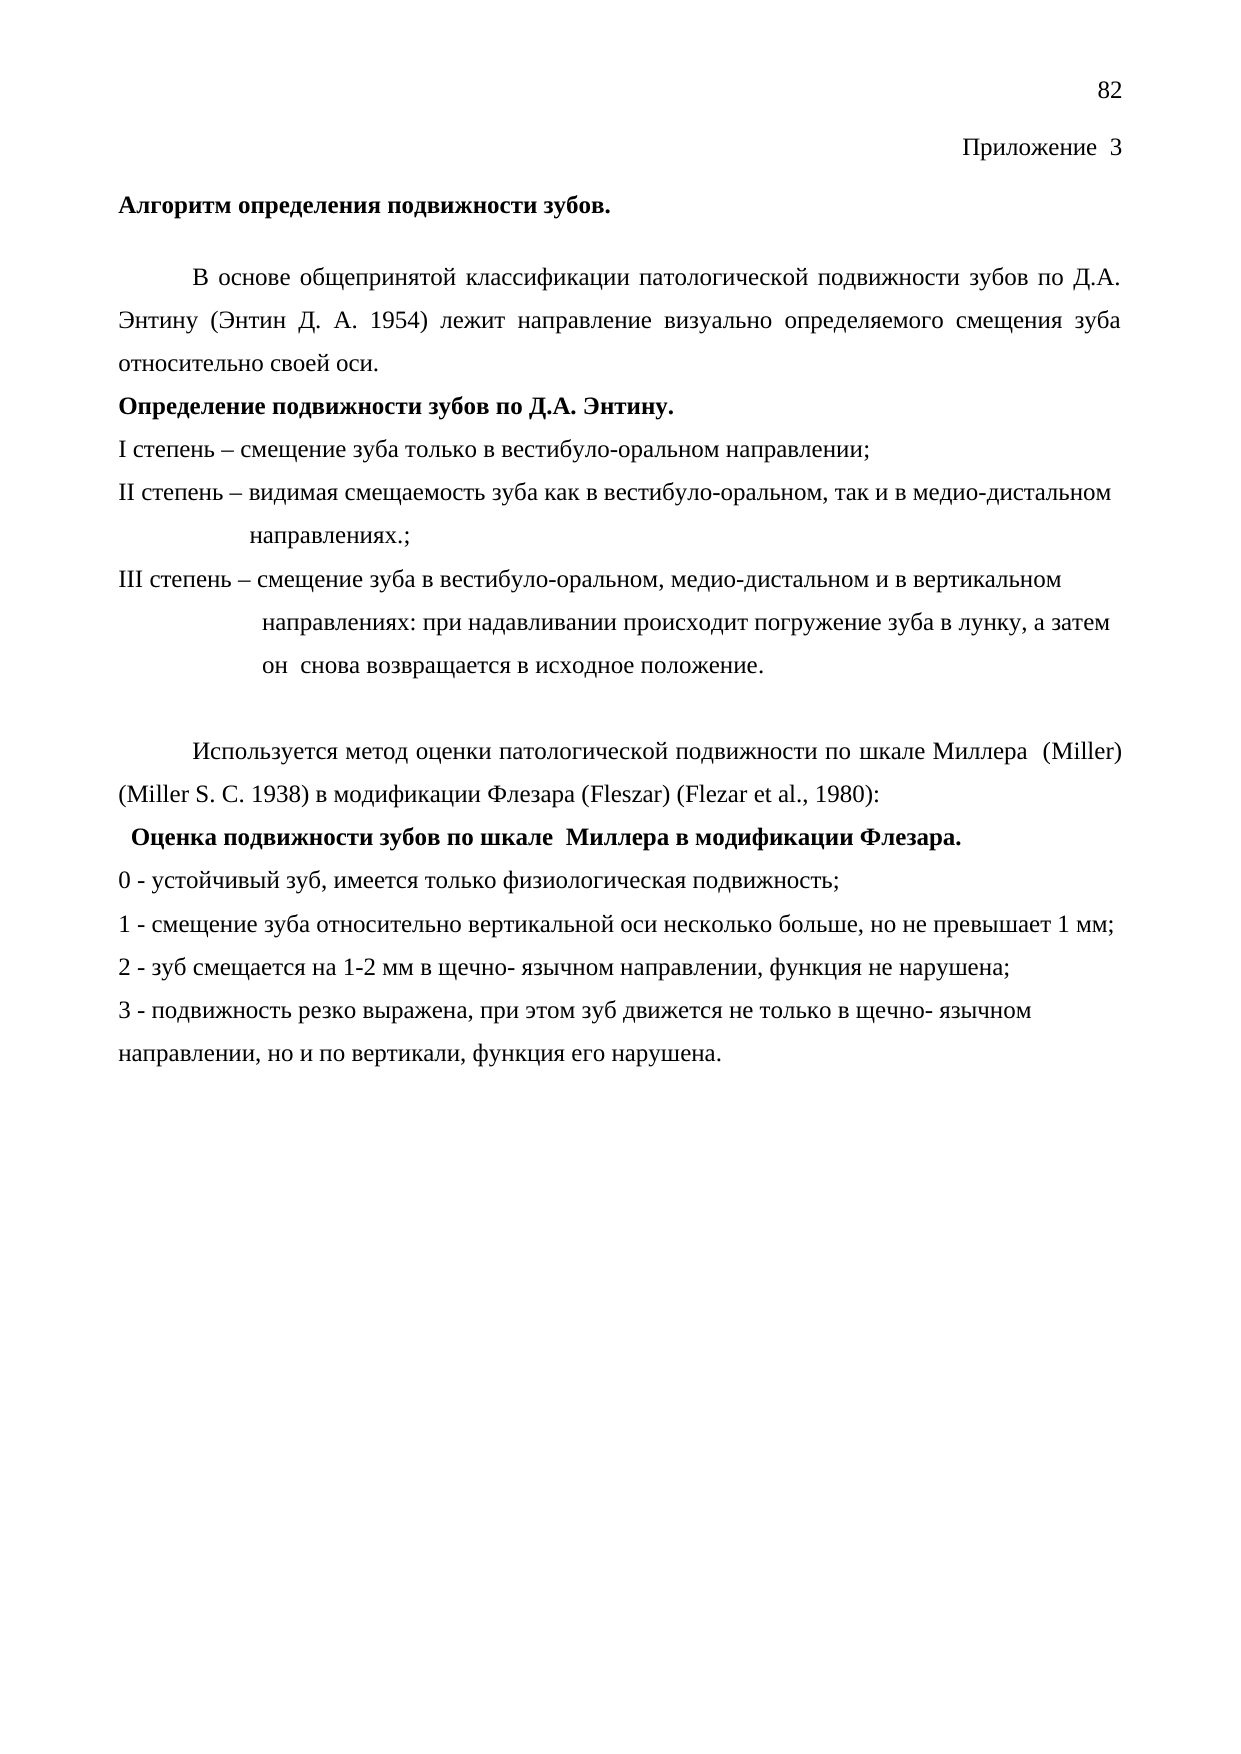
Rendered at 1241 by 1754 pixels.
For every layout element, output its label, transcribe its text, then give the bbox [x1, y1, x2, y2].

text направлениях: при надавливании происходит погружение зуба в лунку, а затем [118, 607, 1122, 636]
text 3 - подвижность резко выражена, при этом зуб движется не только в щечно- язычном направлении, но и по вертикали, функция его нарушена. [118, 995, 1122, 1067]
text он снова возвращается в исходное положение. [118, 650, 1122, 679]
text Используется метод оценки патологической подвижности по шкале Миллера (Miller) (Miller S. C. 1938) в модификации Флезара (Fleszar) (Flezar et al., 1980): [118, 736, 1122, 808]
text III степень – смещение зуба в вестибуло-оральном, медио-дистальном и в вертикальном [118, 564, 1122, 592]
text I степень – смещение зуба только в вестибуло-оральном направлении; [118, 434, 1122, 463]
text 0 - устойчивый зуб, имеется только физиологическая подвижность; [118, 866, 1122, 894]
text направлениях.; [118, 521, 1122, 549]
text Оценка подвижности зубов по шкале Миллера в модификации Флезара. [118, 822, 1122, 851]
text Определение подвижности зубов по Д.А. Энтину. [118, 391, 1122, 420]
text II степень – видимая смещаемость зуба как в вестибуло-оральном, так и в медио-дистальном [118, 477, 1122, 506]
text 1 - смещение зуба относительно вертикальной оси несколько больше, но не превышает 1 мм; [118, 909, 1122, 937]
text 2 - зуб смещается на 1-2 мм в щечно- язычном направлении, функция не нарушена; [118, 952, 1122, 981]
text Приложение 3 [118, 132, 1122, 161]
text Алгоритм определения подвижности зубов. [118, 190, 1122, 219]
text В основе общепринятой классификации патологической подвижности зубов по Д.А. Энтину (Энтин Д. А. 1954) лежит направление визуально определяемого смещения зуба относительно своей оси. [118, 262, 1122, 377]
